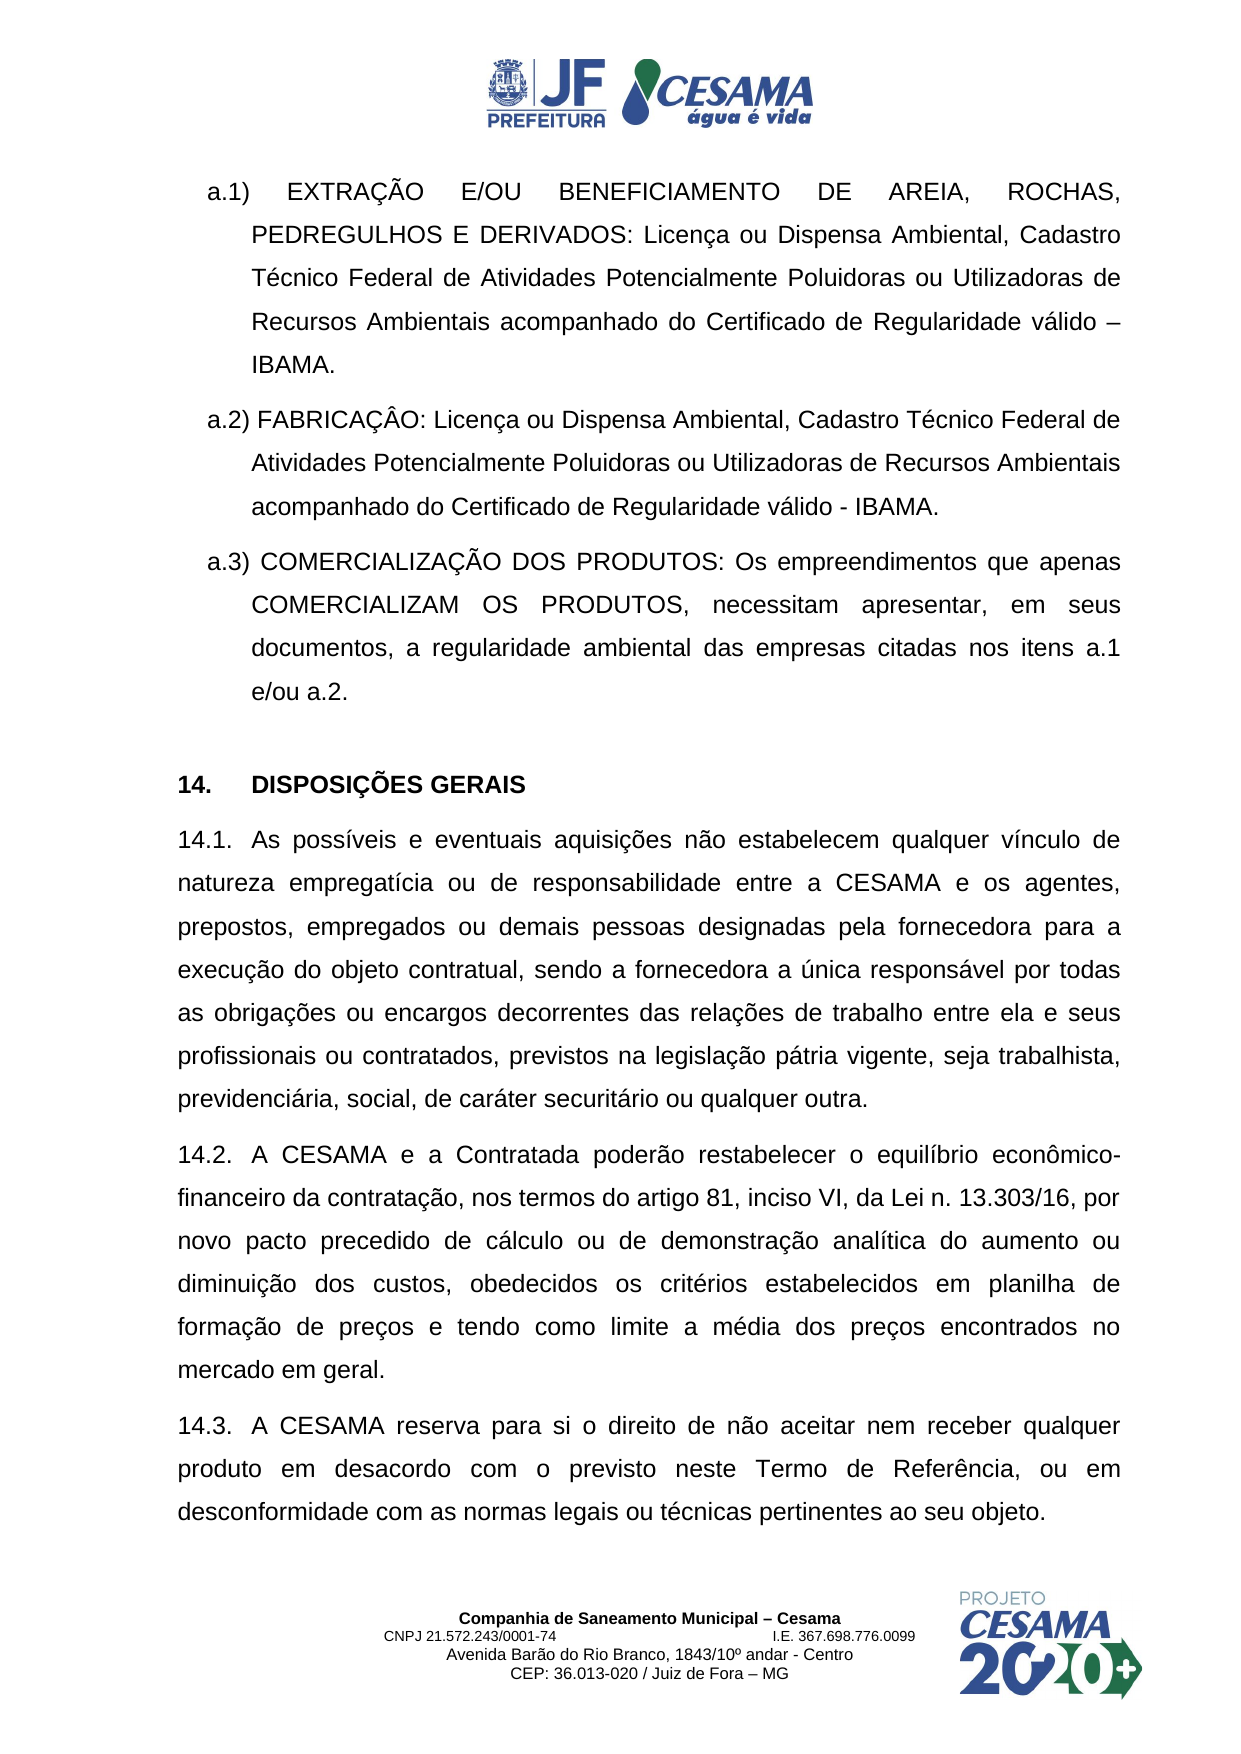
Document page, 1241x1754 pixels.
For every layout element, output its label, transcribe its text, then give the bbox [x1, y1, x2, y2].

list A CESAMA reserva para si o direito de não aceitar nem receber qualquer produto em desacordo com o previsto neste Termo de Referência, ou em desconformidade com as normas legais ou técnicas pertinentes ao seu objeto. [177, 1411, 1122, 1526]
list A CESAMA e a Contratada poderão restabelecer o equilíbrio econômico-financeiro da contratação, nos termos do artigo 81, inciso VI, da Lei n. 13.303/16, por novo pacto precedido de cálculo ou de demonstração analítica do aumento ou diminuição dos custos, obedecidos os critérios estabelecidos em planilha de formação de preços e tendo como limite a média dos preços encontrados no mercado em geral. [177, 1140, 1122, 1384]
list DISPOSIÇÕES GERAIS [177, 770, 1122, 798]
text a.2) FABRICAÇÂO: Licença ou Dispensa Ambiental, Cadastro Técnico Federal de Atividades Potencialmente Poluidoras ou Utilizadoras de Recursos Ambientais acompanhado do Certificado de Regularidade válido - IBAMA. [207, 405, 1122, 520]
text a.3) COMERCIALIZAÇÃO DOS PRODUTOS: Os empreendimentos que apenas COMERCIALIZAM OS PRODUTOS, necessitam apresentar, em seus documentos, a regularidade ambiental das empresas citadas nos itens a.1 e/ou a.2. [207, 547, 1122, 705]
picture [959, 1591, 1143, 1700]
text a.1) EXTRAÇÃO E/OU BENEFICIAMENTO DE AREIA, ROCHAS, PEDREGULHOS E DERIVADOS: Licença ou Dispensa Ambiental, Cadastro Técnico Federal de Atividades Potencialmente Poluidoras ou Utilizadoras de Recursos Ambientais acompanhado do Certificado de Regularidade válido – IBAMA. [207, 177, 1122, 378]
picture [486, 59, 813, 128]
list As possíveis e eventuais aquisições não estabelecem qualquer vínculo de natureza empregatícia ou de responsabilidade entre a CESAMA e os agentes, prepostos, empregados ou demais pessoas designadas pela fornecedora para a execução do objeto contratual, sendo a fornecedora a única responsável por todas as obrigações ou encargos decorrentes das relações de trabalho entre ela e seus profissionais ou contratados, previstos na legislação pátria vigente, seja trabalhista, previdenciária, social, de caráter securitário ou qualquer outra. [177, 825, 1122, 1113]
